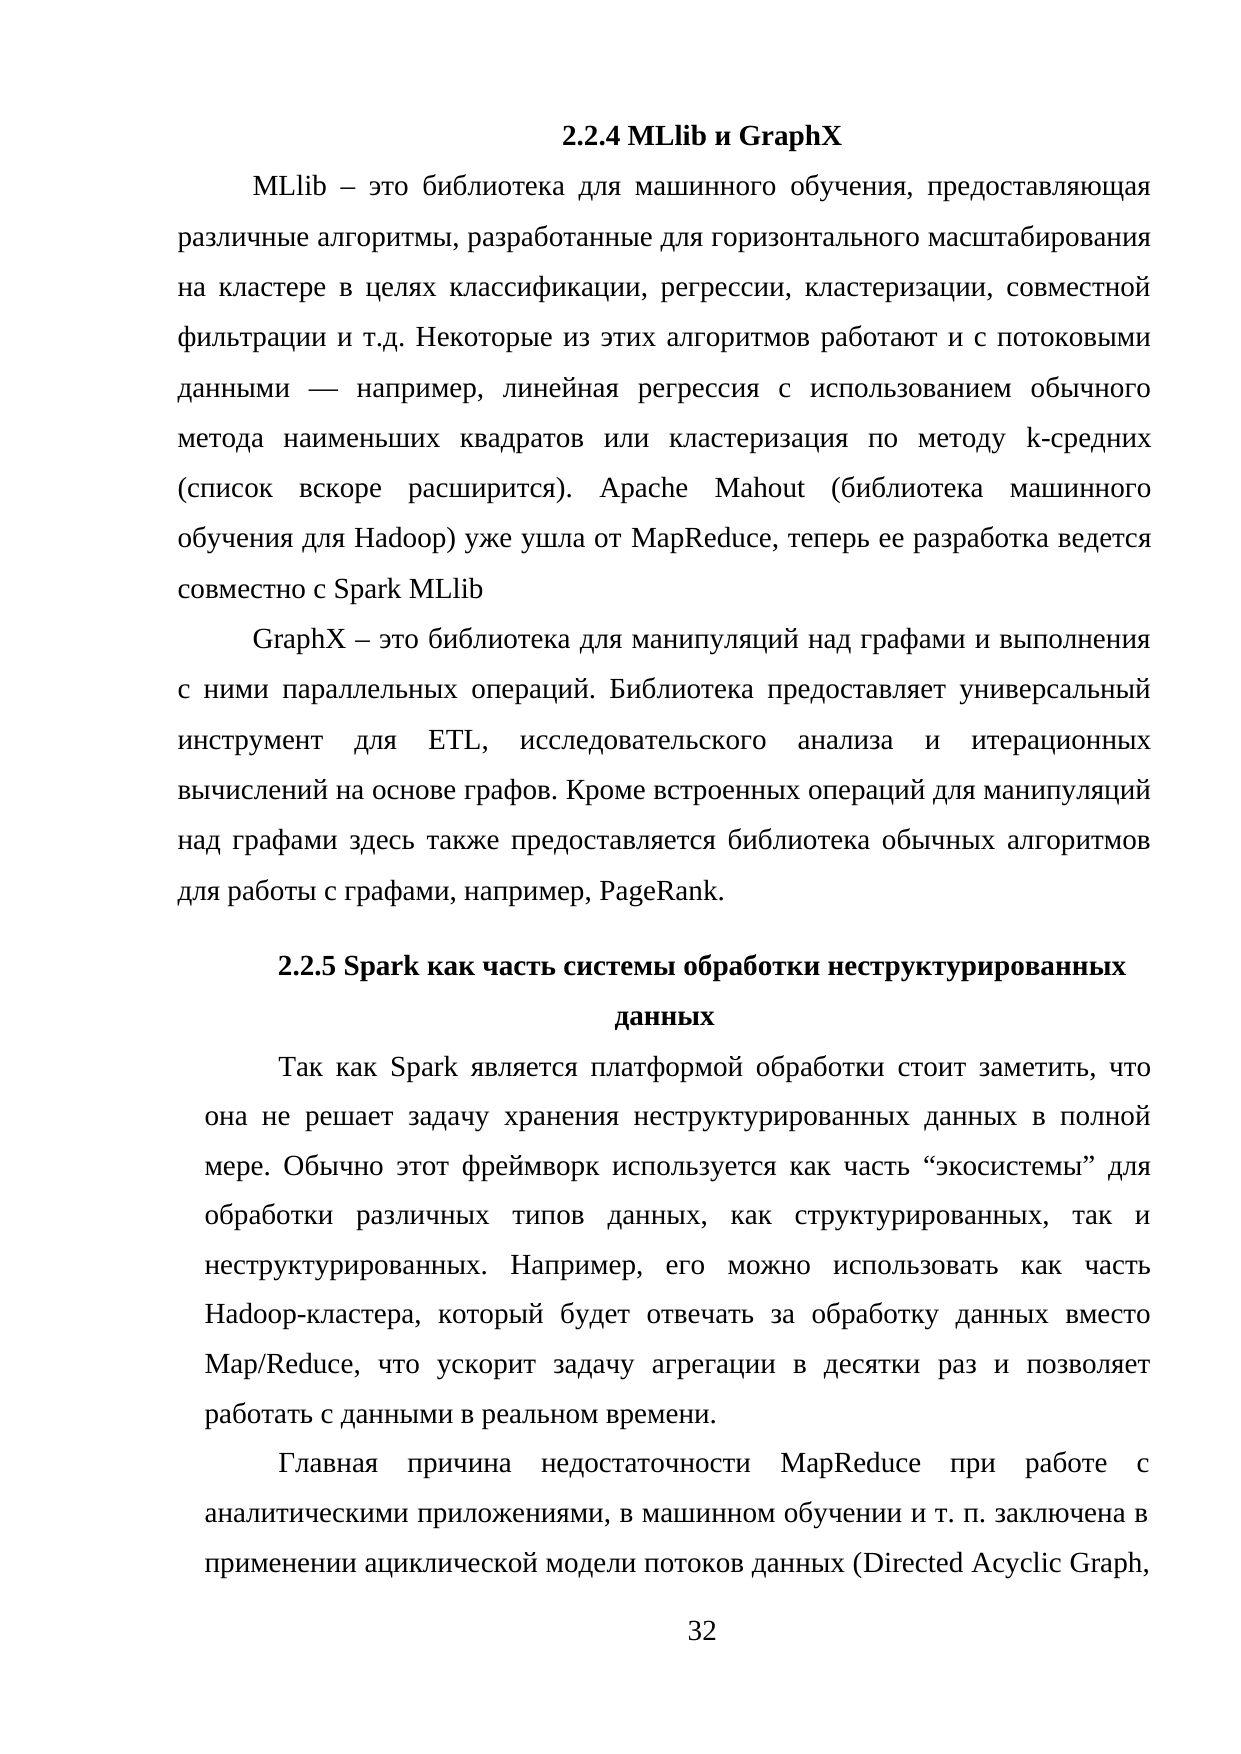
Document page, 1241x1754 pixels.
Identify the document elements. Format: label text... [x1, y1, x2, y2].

text MLlib – это библиотека для машинного обучения, предоставляющая различные алгоритмы, разработанные для горизонтального масштабирования на кластере в целях классификации, регрессии, кластеризации, совместной фильтрации и т.д. Некоторые из этих алгоритмов работают и с потоковыми данными — например, линейная регрессия с использованием обычного метода наименьших квадратов или кластеризация по методу k-средних (список вскоре расширится). Apache Mahout (библиотека машинного обучения для Hadoop) уже ушла от MapReduce, теперь ее разработка ведется совместно с Spark MLlib [177, 168, 1152, 604]
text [204, 1445, 1149, 1579]
subtitle 2.2.5 Spark как часть системы обработки неструктурированных данных [177, 948, 1152, 1032]
text Так как Spark является платформой обработки стоит заметить, что она не решает задачу хранения неструктурированных данных в полной мере. Обычно этот фреймворк используется как часть “экосистемы” для обработки различных типов данных, как структурированных, так и неструктурированных. Например, его можно использовать как часть Hadoop-кластера, который будет отвечать за обработку данных вместо Map/Reduce, что ускорит задачу агрегации в десятки раз и позволяет работать с данными в реальном времени. [204, 1049, 1152, 1429]
text GraphX – это библиотека для манипуляций над графами и выполнения с ними параллельных операций. Библиотека предоставляет универсальный инструмент для ETL, исследовательского анализа и итерационных вычислений на основе графов. Кроме встроенных операций для манипуляций над графами здесь также предоставляется библиотека обычных алгоритмов для работы с графами, например, PageRank. [177, 621, 1152, 906]
subtitle 2.2.4 MLlib и GraphX [177, 118, 1152, 152]
